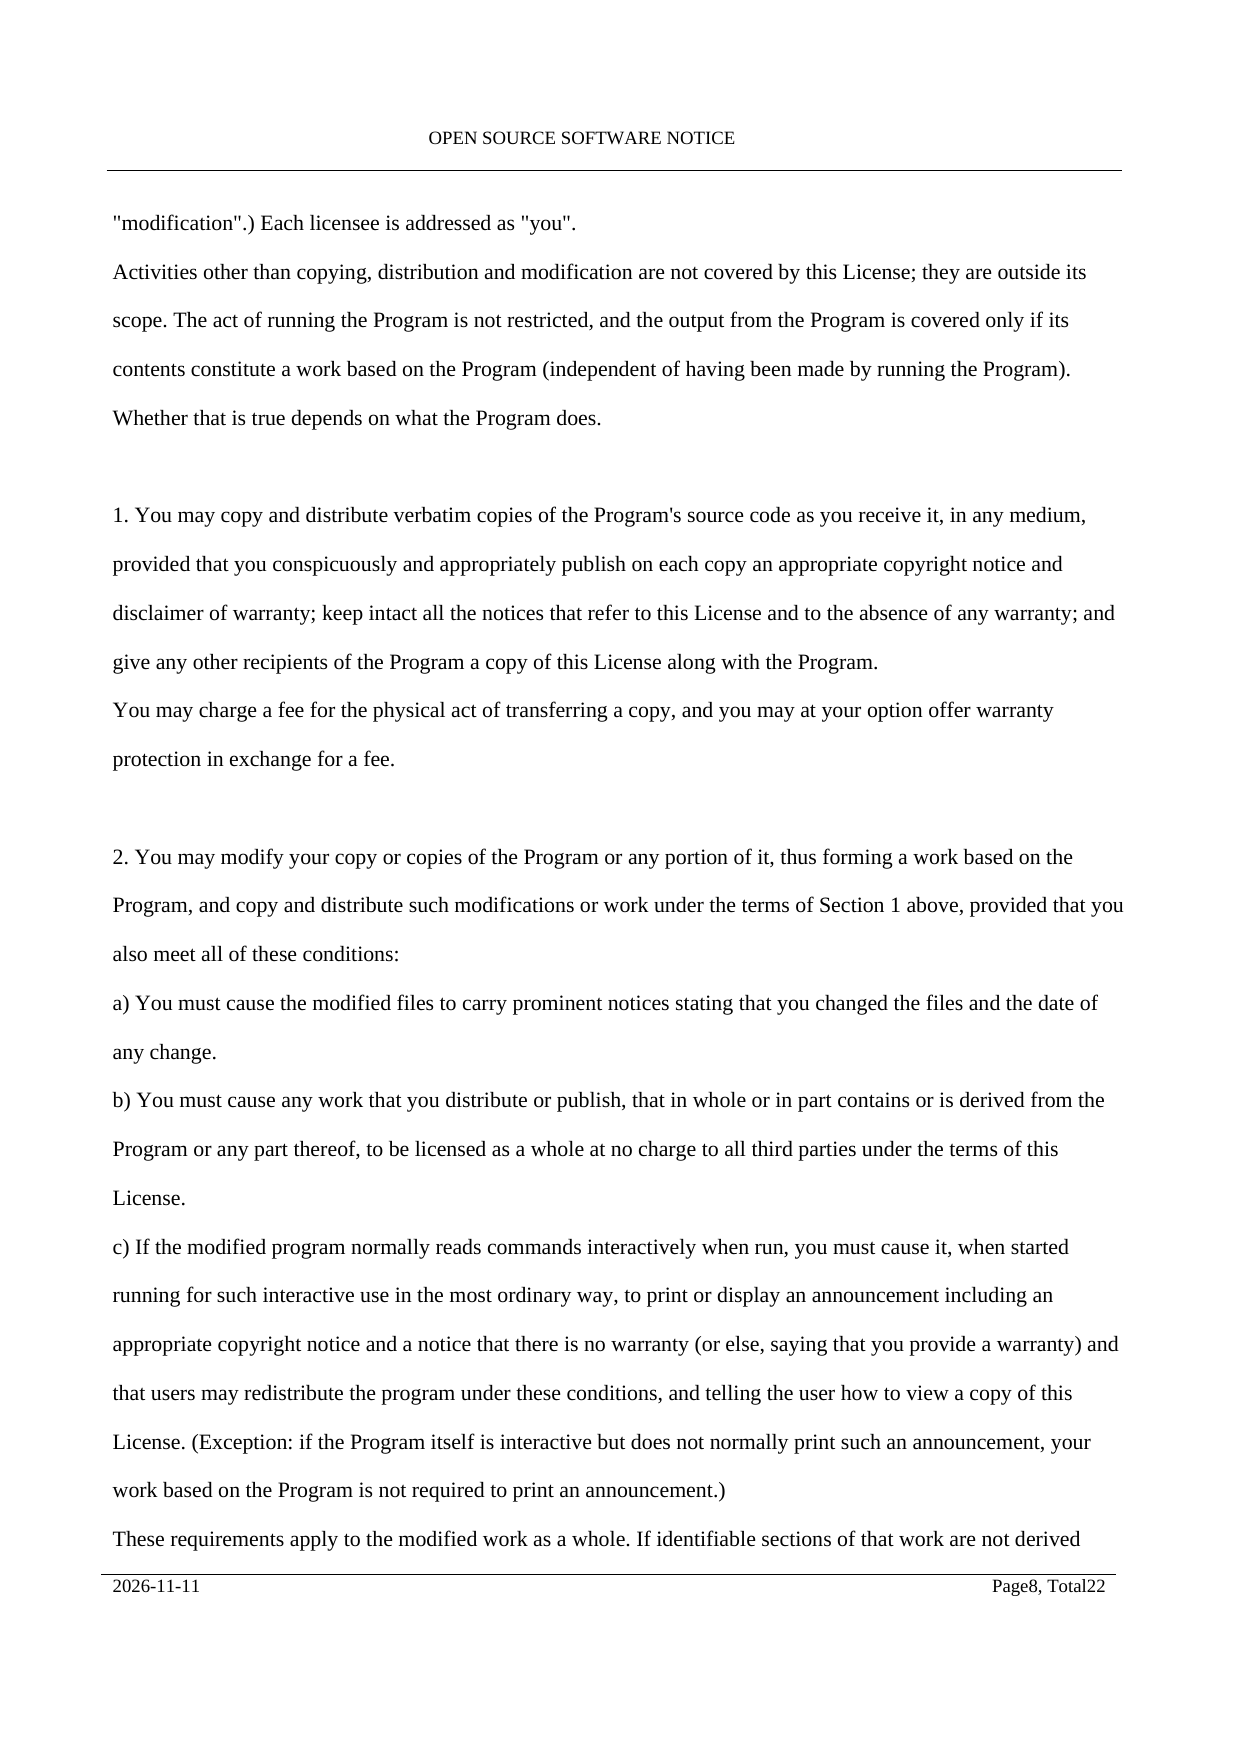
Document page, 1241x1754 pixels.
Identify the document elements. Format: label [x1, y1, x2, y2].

text [112, 206, 1128, 1555]
